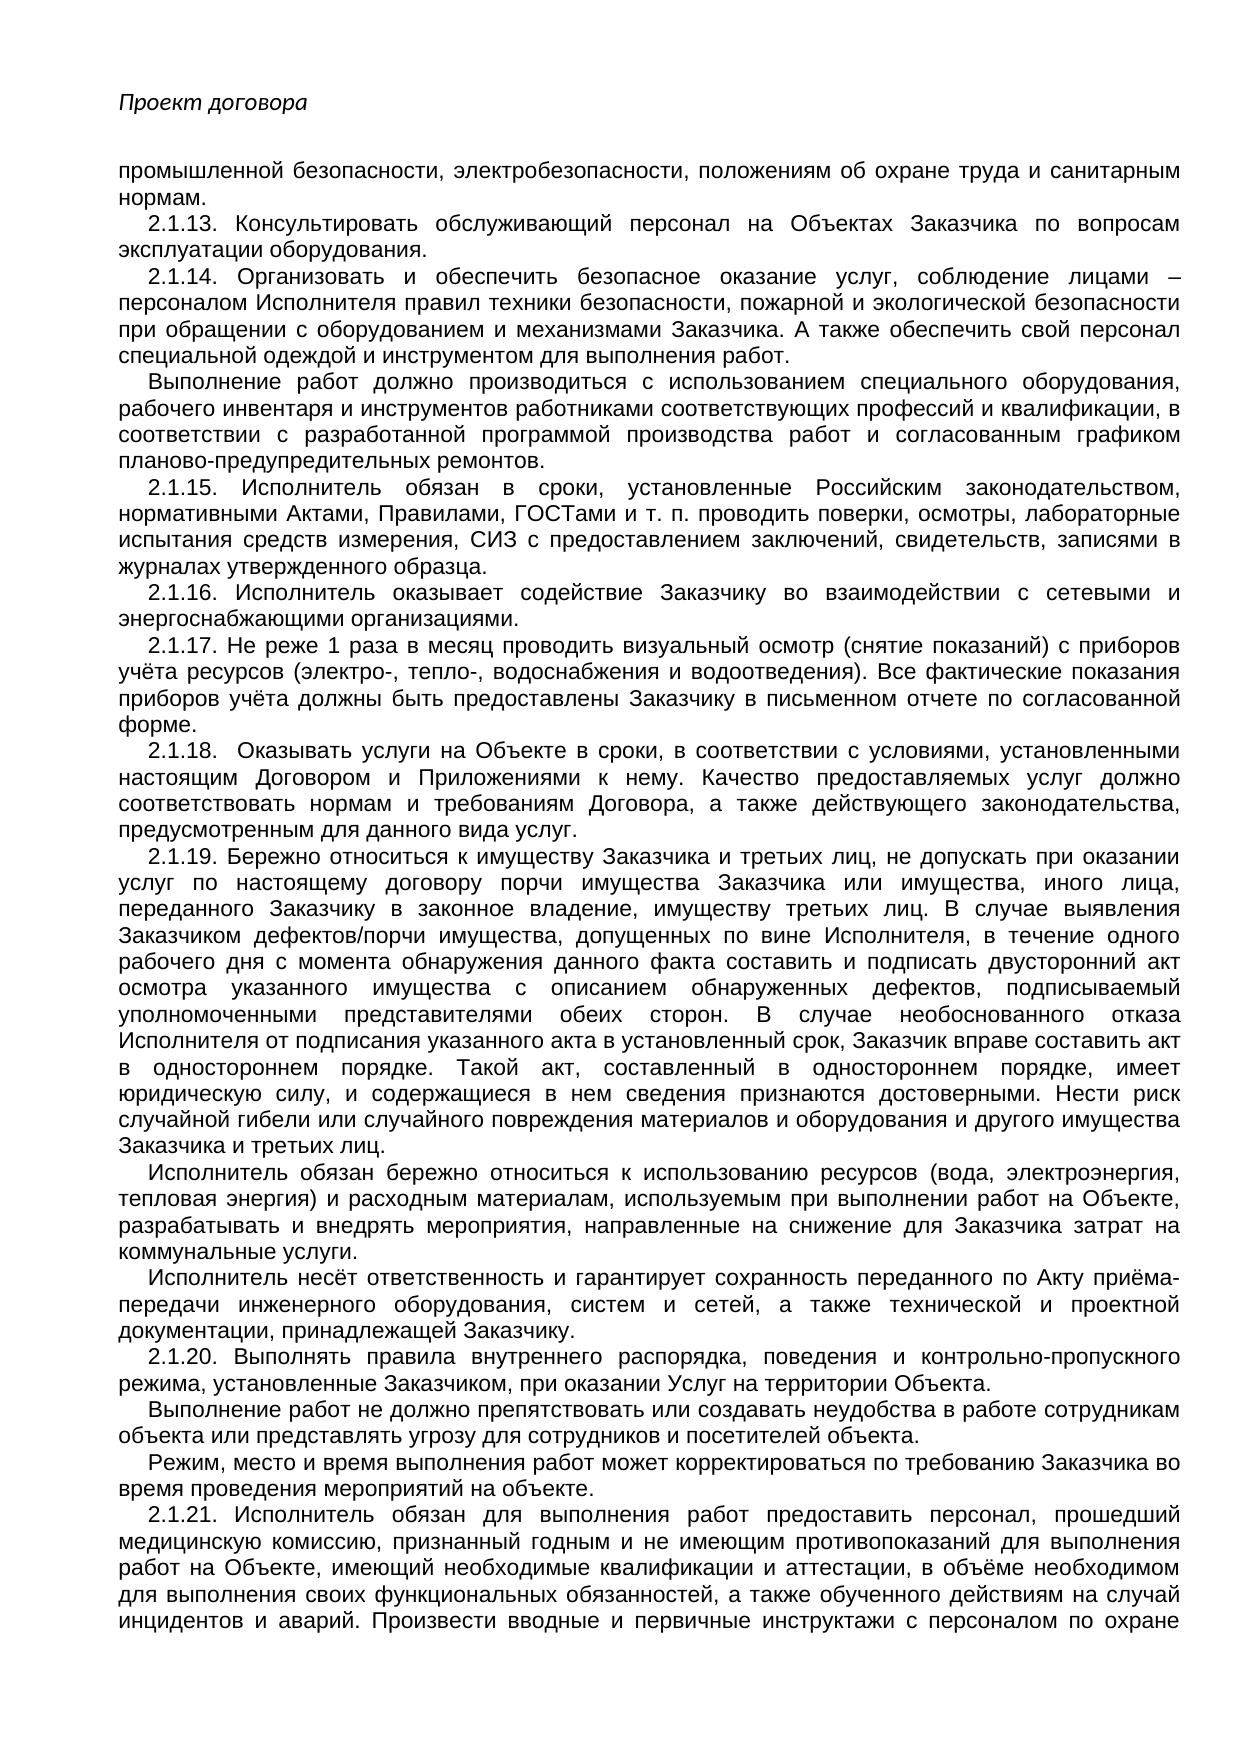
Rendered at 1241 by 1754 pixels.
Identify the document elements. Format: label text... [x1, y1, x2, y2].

text 2.1.15. Исполнитель обязан в сроки, установленные Российским законодательством, нормативными Актами, Правилами, ГОСТами и т. п. проводить поверки, осмотры, лабораторные испытания средств измерения, СИЗ с предоставлением заключений, свидетельств, записями в журналах утвержденного образца. [118, 474, 1181, 579]
text Режим, место и время выполнения работ может корректироваться по требованию Заказчика во время проведения мероприятий на объекте. [118, 1449, 1181, 1501]
text 2.1.17. Не реже 1 раза в месяц проводить визуальный осмотр (снятие показаний) с приборов учёта ресурсов (электро-, тепло-, водоснабжения и водоотведения). Все фактические показания приборов учёта должны быть предоставлены Заказчику в письменном отчете по согласованной форме. [118, 632, 1181, 737]
text 2.1.18. Оказывать услуги на Объекте в сроки, в соответствии с условиями, установленными настоящим Договором и Приложениями к нему. Качество предоставляемых услуг должно соответствовать нормам и требованиям Договора, а также действующего законодательства, предусмотренным для данного вида услуг. [118, 737, 1181, 843]
text 2.1.16. Исполнитель оказывает содействие Заказчику во взаимодействии с сетевыми и энергоснабжающими организациями. [118, 579, 1181, 632]
text 2.1.14. Организовать и обеспечить безопасное оказание услуг, соблюдение лицами – персоналом Исполнителя правил техники безопасности, пожарной и экологической безопасности при обращении с оборудованием и механизмами Заказчика. А также обеспечить свой персонал специальной одеждой и инструментом для выполнения работ. [118, 263, 1181, 368]
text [118, 1501, 1181, 1633]
text Исполнитель несёт ответственность и гарантирует сохранность переданного по Акту приёма-передачи инженерного оборудования, систем и сетей, а также технической и проектной документации, принадлежащей Заказчику. [118, 1264, 1181, 1343]
text Исполнитель обязан бережно относиться к использованию ресурсов (вода, электроэнергия, тепловая энергия) и расходным материалам, используемым при выполнении работ на Объекте, разрабатывать и внедрять мероприятия, направленные на снижение для Заказчика затрат на коммунальные услуги. [118, 1159, 1181, 1264]
text 2.1.13. Консультировать обслуживающий персонал на Объектах Заказчика по вопросам эксплуатации оборудования. [118, 210, 1181, 263]
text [118, 157, 1181, 210]
text 2.1.20. Выполнять правила внутреннего распорядка, поведения и контрольно-пропускного режима, установленные Заказчиком, при оказании Услуг на территории Объекта. [118, 1343, 1181, 1396]
text Выполнение работ не должно препятствовать или создавать неудобства в работе сотрудникам объекта или представлять угрозу для сотрудников и посетителей объекта. [118, 1396, 1181, 1449]
text Выполнение работ должно производиться с использованием специального оборудования, рабочего инвентаря и инструментов работниками соответствующих профессий и квалификации, в соответствии с разработанной программой производства работ и согласованным графиком планово-предупредительных ремонтов. [118, 368, 1181, 474]
text 2.1.19. Бережно относиться к имуществу Заказчика и третьих лиц, не допускать при оказании услуг по настоящему договору порчи имущества Заказчика или имущества, иного лица, переданного Заказчику в законное владение, имуществу третьих лиц. В случае выявления Заказчиком дефектов/порчи имущества, допущенных по вине Исполнителя, в течение одного рабочего дня с момента обнаружения данного факта составить и подписать двусторонний акт осмотра указанного имущества с описанием обнаруженных дефектов, подписываемый уполномоченными представителями обеих сторон. В случае необоснованного отказа Исполнителя от подписания указанного акта в установленный срок, Заказчик вправе составить акт в одностороннем порядке. Такой акт, составленный в одностороннем порядке, имеет юридическую силу, и содержащиеся в нем сведения признаются достоверными. Нести риск случайной гибели или случайного повреждения материалов и оборудования и другого имущества Заказчика и третьих лиц. [118, 843, 1181, 1159]
